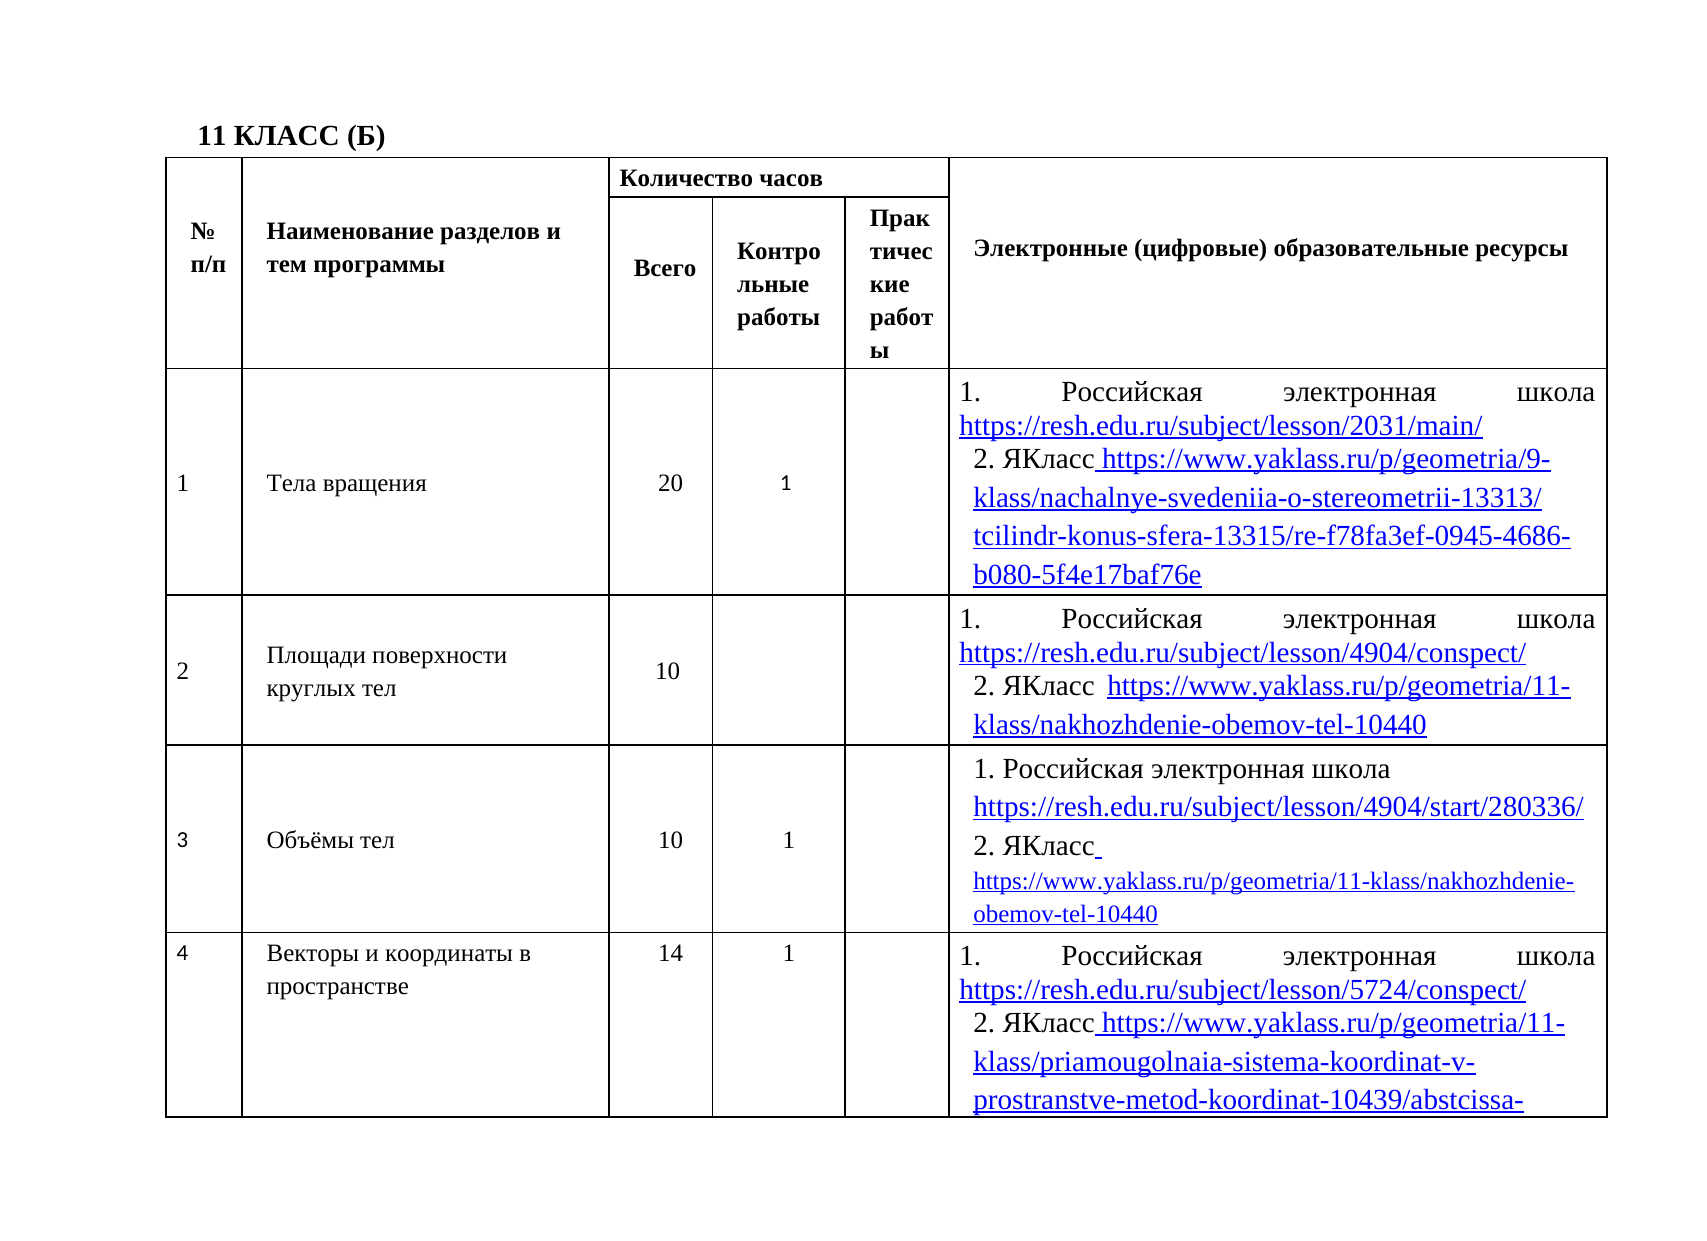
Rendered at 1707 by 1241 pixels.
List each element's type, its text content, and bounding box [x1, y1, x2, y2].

table_cell 14 [610, 933, 712, 1116]
table_cell 1 [713, 933, 844, 1116]
table_cell 1 [713, 746, 844, 931]
table_cell 4 [167, 933, 241, 1116]
table_cell 10 [610, 746, 712, 931]
table_cell 1. Российская электронная школа https://resh.edu.ru/subject/lesson/2031/main/ 2. ЯКласс https://www.yaklass.ru/p/geometria/9-klass/nachalnye-svedeniia-o-stereometrii-13313/tcilindr-konus-sfera-13315/re-f78fa3ef-0945-4686-b080-5f4e17baf76e [950, 369, 1606, 594]
table_cell Площади поверхности круглых тел [243, 596, 608, 744]
table_cell [846, 369, 948, 594]
table_cell 1 [713, 369, 844, 594]
table_cell [713, 596, 844, 744]
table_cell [243, 933, 608, 1116]
table_cell Объёмы тел [243, 746, 608, 931]
table_cell 20 [610, 369, 712, 594]
table_cell 1. Российская электронная школа https://resh.edu.ru/subject/lesson/4904/conspect/ 2. ЯКласс https://www.yaklass.ru/p/geometria/11-klass/nakhozhdenie-obemov-tel-10440 [950, 596, 1606, 744]
table_cell 3 [167, 746, 241, 931]
table_cell 2 [167, 596, 241, 744]
table_cell 1 [167, 369, 241, 594]
table_cell [846, 596, 948, 744]
table_header Электронные (цифровые) образовательные ресурсы [950, 158, 1606, 367]
table_header Количество часов [610, 158, 948, 196]
table_cell 10 [610, 596, 712, 744]
table_cell [846, 746, 948, 931]
table_cell Контрольные работы [713, 198, 844, 367]
table_header № п/п [167, 158, 241, 367]
text 11 КЛАСС (Б) [190, 118, 1618, 152]
table_cell Всего [610, 198, 712, 367]
table_header Наименование разделов и тем программы [243, 158, 608, 367]
table_cell [846, 933, 948, 1116]
table_cell Практические работы [846, 198, 948, 367]
table_cell Тела вращения [243, 369, 608, 594]
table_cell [950, 933, 1606, 1116]
table_cell 1. Российская электронная школа https://resh.edu.ru/subject/lesson/4904/start/280336/ 2. ЯКласс https://www.yaklass.ru/p/geometria/11-klass/nakhozhdenie-obemov-tel-10440 [950, 746, 1606, 931]
